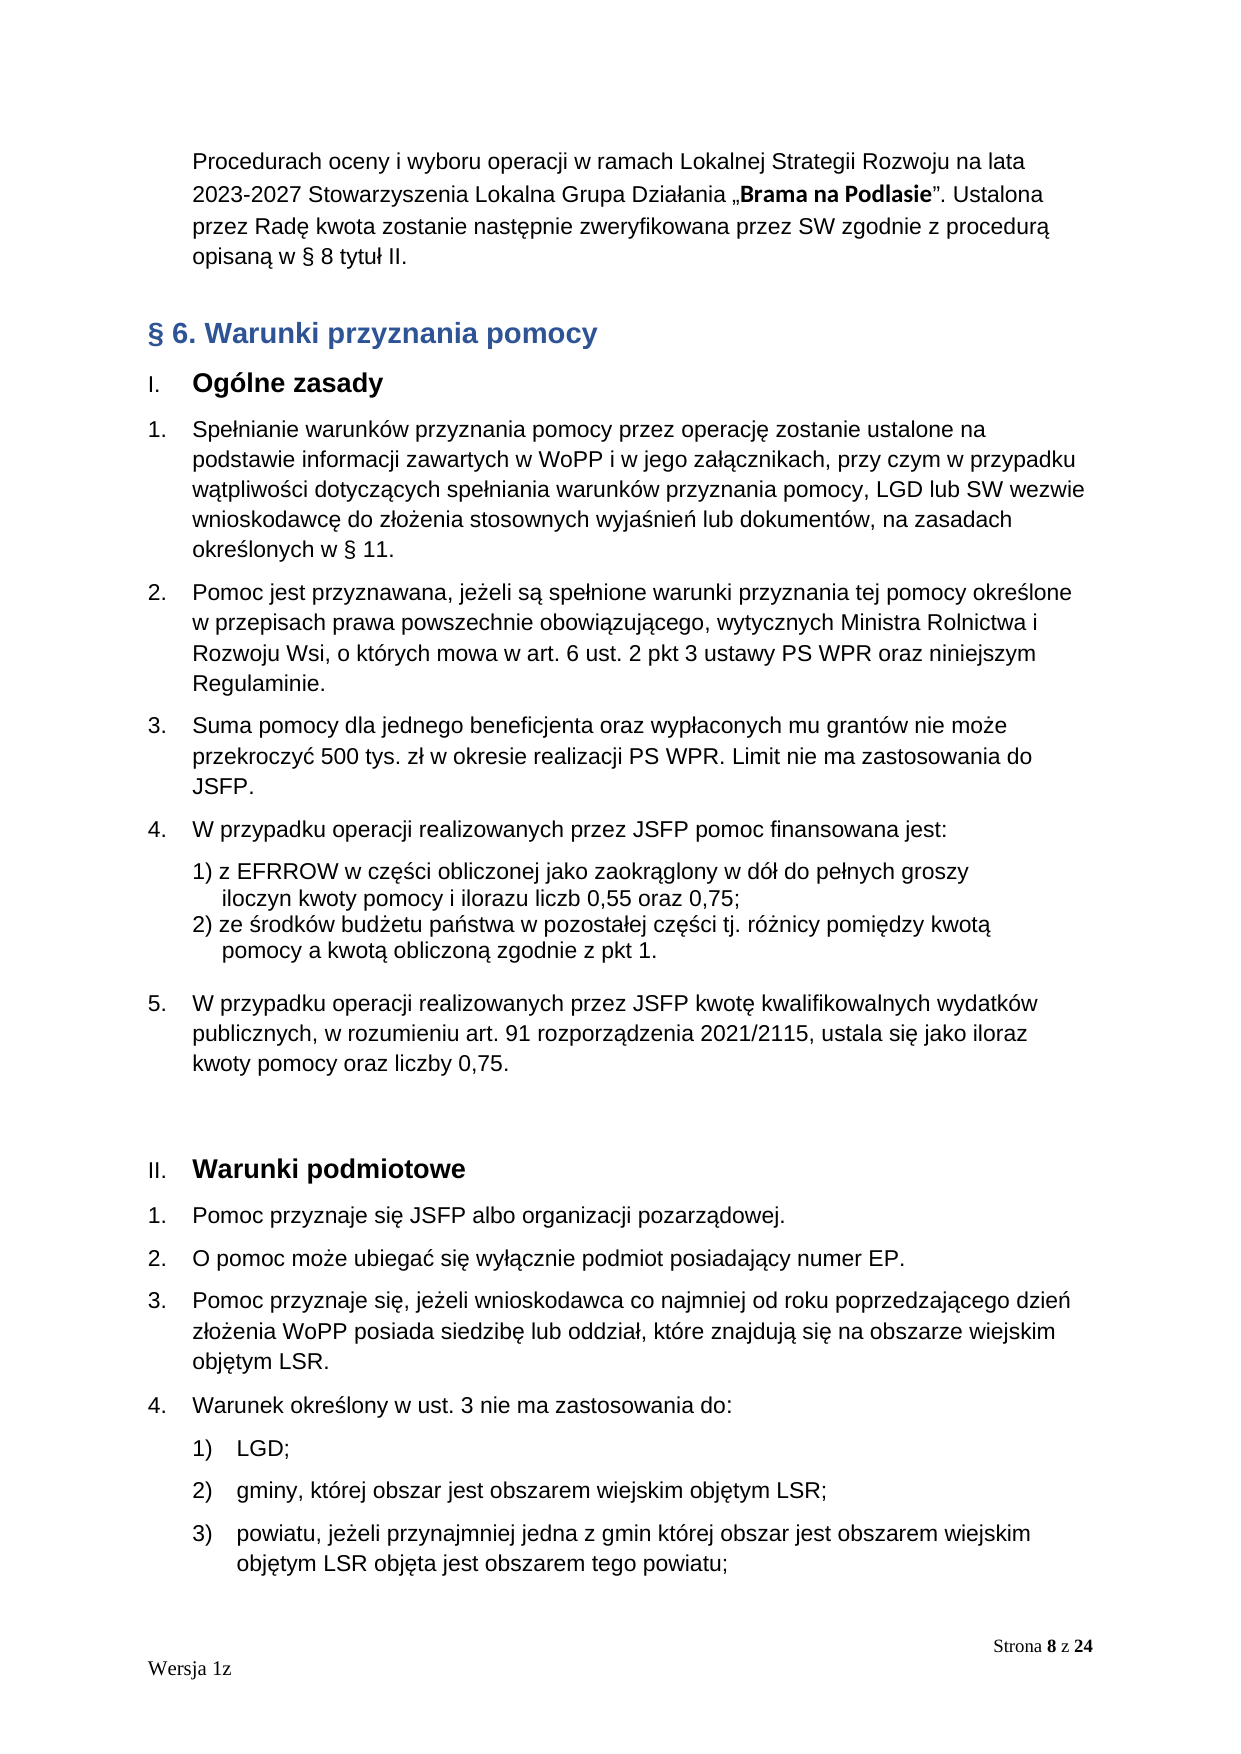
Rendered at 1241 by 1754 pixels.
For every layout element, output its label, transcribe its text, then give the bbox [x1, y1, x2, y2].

subtitle § 6. Warunki przyznania pomocy [148, 316, 1092, 349]
text pomocy a kwotą obliczoną zgodnie z pkt 1. [148, 937, 1092, 964]
list W przypadku operacji realizowanych przez JSFP pomoc finansowana jest: [148, 816, 1092, 842]
list Warunek określony w ust. 3 nie ma zastosowania do: [148, 1391, 1092, 1418]
text iloczyn kwoty pomocy i ilorazu liczb 0,55 oraz 0,75; [148, 884, 1092, 911]
list Pomoc jest przyznawana, jeżeli są spełnione warunki przyznania tej pomocy określone w przepisach prawa powszechnie obowiązującego, wytycznych Ministra Rolnictwa i Rozwoju Wsi, o których mowa w art. 6 ust. 2 pkt 3 ustawy PS WPR oraz niniejszym Regulaminie. [148, 579, 1092, 696]
list powiatu, jeżeli przynajmniej jedna z gmin której obszar jest obszarem wiejskim objętym LSR objęta jest obszarem tego powiatu; [192, 1520, 1092, 1577]
list LGD; [192, 1435, 1092, 1461]
list W przypadku operacji realizowanych przez JSFP kwotę kwalifikowalnych wydatków publicznych, w rozumieniu art. 91 rozporządzenia 2021/2115, ustala się jako iloraz kwoty pomocy oraz liczby 0,75. [148, 990, 1092, 1077]
list Pomoc przyznaje się, jeżeli wnioskodawca co najmniej od roku poprzedzającego dzień złożenia WoPP posiada siedzibę lub oddział, które znajdują się na obszarze wiejskim objętym LSR. [148, 1287, 1092, 1374]
text 2) ze środków budżetu państwa w pozostałej części tj. różnicy pomiędzy kwotą [148, 911, 1092, 937]
list Suma pomocy dla jednego beneficjenta oraz wypłaconych mu grantów nie może przekroczyć 500 tys. zł w okresie realizacji PS WPR. Limit nie ma zastosowania do JSFP. [148, 712, 1092, 799]
list Spełnianie warunków przyznania pomocy przez operację zostanie ustalone na podstawie informacji zawartych w WoPP i w jego załącznikach, przy czym w przypadku wątpliwości dotyczących spełniania warunków przyznania pomocy, LGD lub SW wezwie wnioskodawcę do złożenia stosownych wyjaśnień lub dokumentów, na zasadach określonych w § 11. [148, 416, 1092, 563]
text 1) z EFRROW w części obliczonej jako zaokrąglony w dół do pełnych groszy [148, 858, 1092, 884]
list O pomoc może ubiegać się wyłącznie podmiot posiadający numer EP. [148, 1245, 1092, 1271]
list Ogólne zasady [148, 367, 622, 398]
list Warunki podmiotowe [148, 1153, 622, 1185]
list gminy, której obszar jest obszarem wiejskim objętym LSR; [192, 1477, 1092, 1504]
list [148, 148, 1092, 269]
list Pomoc przyznaje się JSFP albo organizacji pozarządowej. [148, 1202, 1092, 1228]
